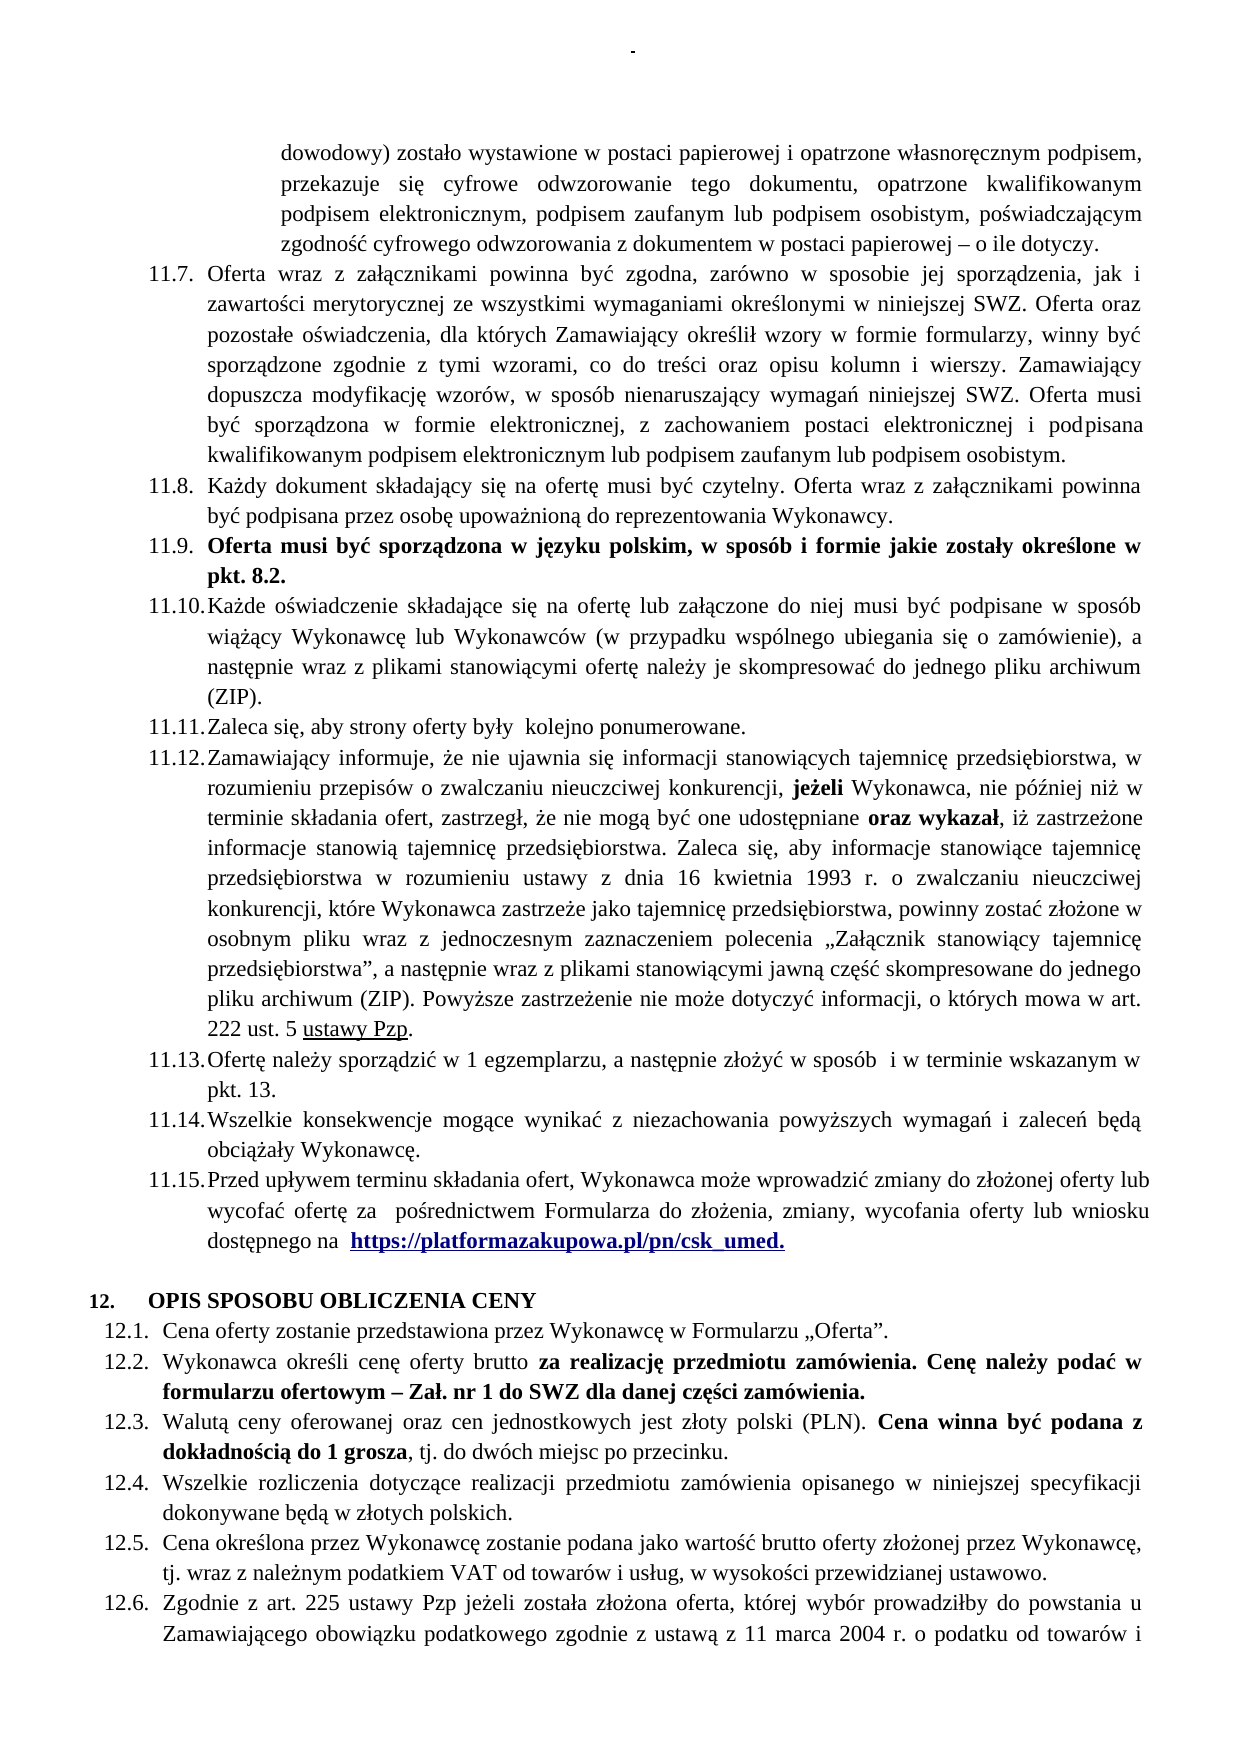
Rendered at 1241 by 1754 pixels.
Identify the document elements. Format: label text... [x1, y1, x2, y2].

list Zamawiający informuje, że nie ujawnia się informacji stanowiących tajemnicę przedsiębiorstwa, w rozumieniu przepisów o zwalczaniu nieuczciwej konkurencji, jeżeli Wykonawca, nie później niż w terminie składania ofert, zastrzegł, że nie mogą być one udostępniane oraz wykazał, iż zastrzeżone informacje stanowią tajemnicę przedsiębiorstwa. Zaleca się, aby informacje stanowiące tajemnicę przedsiębiorstwa w rozumieniu ustawy z dnia 16 kwietnia 1993 r. o zwalczaniu nieuczciwej konkurencji, które Wykonawca zastrzeże jako tajemnicę przedsiębiorstwa, powinny zostać złożone w osobnym pliku wraz z jednoczesnym zaznaczeniem polecenia „Załącznik stanowiący tajemnicę przedsiębiorstwa”, a następnie wraz z plikami stanowiącymi jawną część skompresowane do jednego pliku archiwum (ZIP). Powyższe zastrzeżenie nie może dotyczyć informacji, o których mowa w art. 222 ust. 5 ustawy Pzp. [148, 743, 1143, 1042]
list Każdy dokument składający się na ofertę musi być czytelny. Oferta wraz z załącznikami powinna być podpisana przez osobę upoważnioną do reprezentowania Wykonawcy. [148, 472, 1143, 528]
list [207, 139, 1143, 256]
list Walutą ceny oferowanej oraz cen jednostkowych jest złoty polski (PLN). Cena winna być podana z dokładnością do 1 grosza, tj. do dwóch miejsc po przecinku. [103, 1408, 1143, 1465]
list OPIS SPOSOBU OBLICZENIA CENY [89, 1287, 1151, 1314]
list Zaleca się, aby strony oferty były kolejno ponumerowane. [148, 713, 1143, 740]
list Ofertę należy sporządzić w 1 egzemplarzu, a następnie złożyć w sposób i w terminie wskazanym w pkt. 13. [148, 1046, 1143, 1102]
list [103, 1589, 1143, 1646]
list Cena określona przez Wykonawcę zostanie podana jako wartość brutto oferty złożonej przez Wykonawcę, tj. wraz z należnym podatkiem VAT od towarów i usług, w wysokości przewidzianej ustawowo. [103, 1529, 1143, 1586]
list Wykonawca określi cenę oferty brutto za realizację przedmiotu zamówienia. Cenę należy podać w formularzu ofertowym – Zał. nr 1 do SWZ dla danej części zamówienia. [103, 1348, 1143, 1404]
list Oferta musi być sporządzona w języku polskim, w sposób i formie jakie zostały określone w pkt. 8.2. [148, 532, 1143, 589]
list Wszelkie rozliczenia dotyczące realizacji przedmiotu zamówienia opisanego w niniejszej specyfikacji dokonywane będą w złotych polskich. [103, 1468, 1143, 1525]
list Cena oferty zostanie przedstawiona przez Wykonawcę w Formularzu „Oferta”. [103, 1317, 1143, 1344]
list Przed upływem terminu składania ofert, Wykonawca może wprowadzić zmiany do złożonej oferty lub wycofać ofertę za pośrednictwem Formularza do złożenia, zmiany, wycofania oferty lub wniosku dostępnego na https://platformazakupowa.pl/pn/csk_umed. [148, 1166, 1152, 1253]
list Każde oświadczenie składające się na ofertę lub załączone do niej musi być podpisane w sposób wiążący Wykonawcę lub Wykonawców (w przypadku wspólnego ubiegania się o zamówienie), a następnie wraz z plikami stanowiącymi ofertę należy je skompresować do jednego pliku archiwum (ZIP). [148, 592, 1143, 709]
list Wszelkie konsekwencje mogące wynikać z niezachowania powyższych wymagań i zaleceń będą obciążały Wykonawcę. [148, 1106, 1143, 1163]
list Oferta wraz z załącznikami powinna być zgodna, zarówno w sposobie jej sporządzenia, jak i zawartości merytorycznej ze wszystkimi wymaganiami określonymi w niniejszej SWZ. Oferta oraz pozostałe oświadczenia, dla których Zamawiający określił wzory w formie formularzy, winny być sporządzone zgodnie z tymi wzorami, co do treści oraz opisu kolumn i wierszy. Zamawiający dopuszcza modyfikację wzorów, w sposób nienaruszający wymagań niniejszej SWZ. Oferta musi być sporządzona w formie elektronicznej, z zachowaniem postaci elektronicznej i podpisana kwalifikowanym podpisem elektronicznym lub podpisem zaufanym lub podpisem osobistym. [148, 260, 1143, 468]
